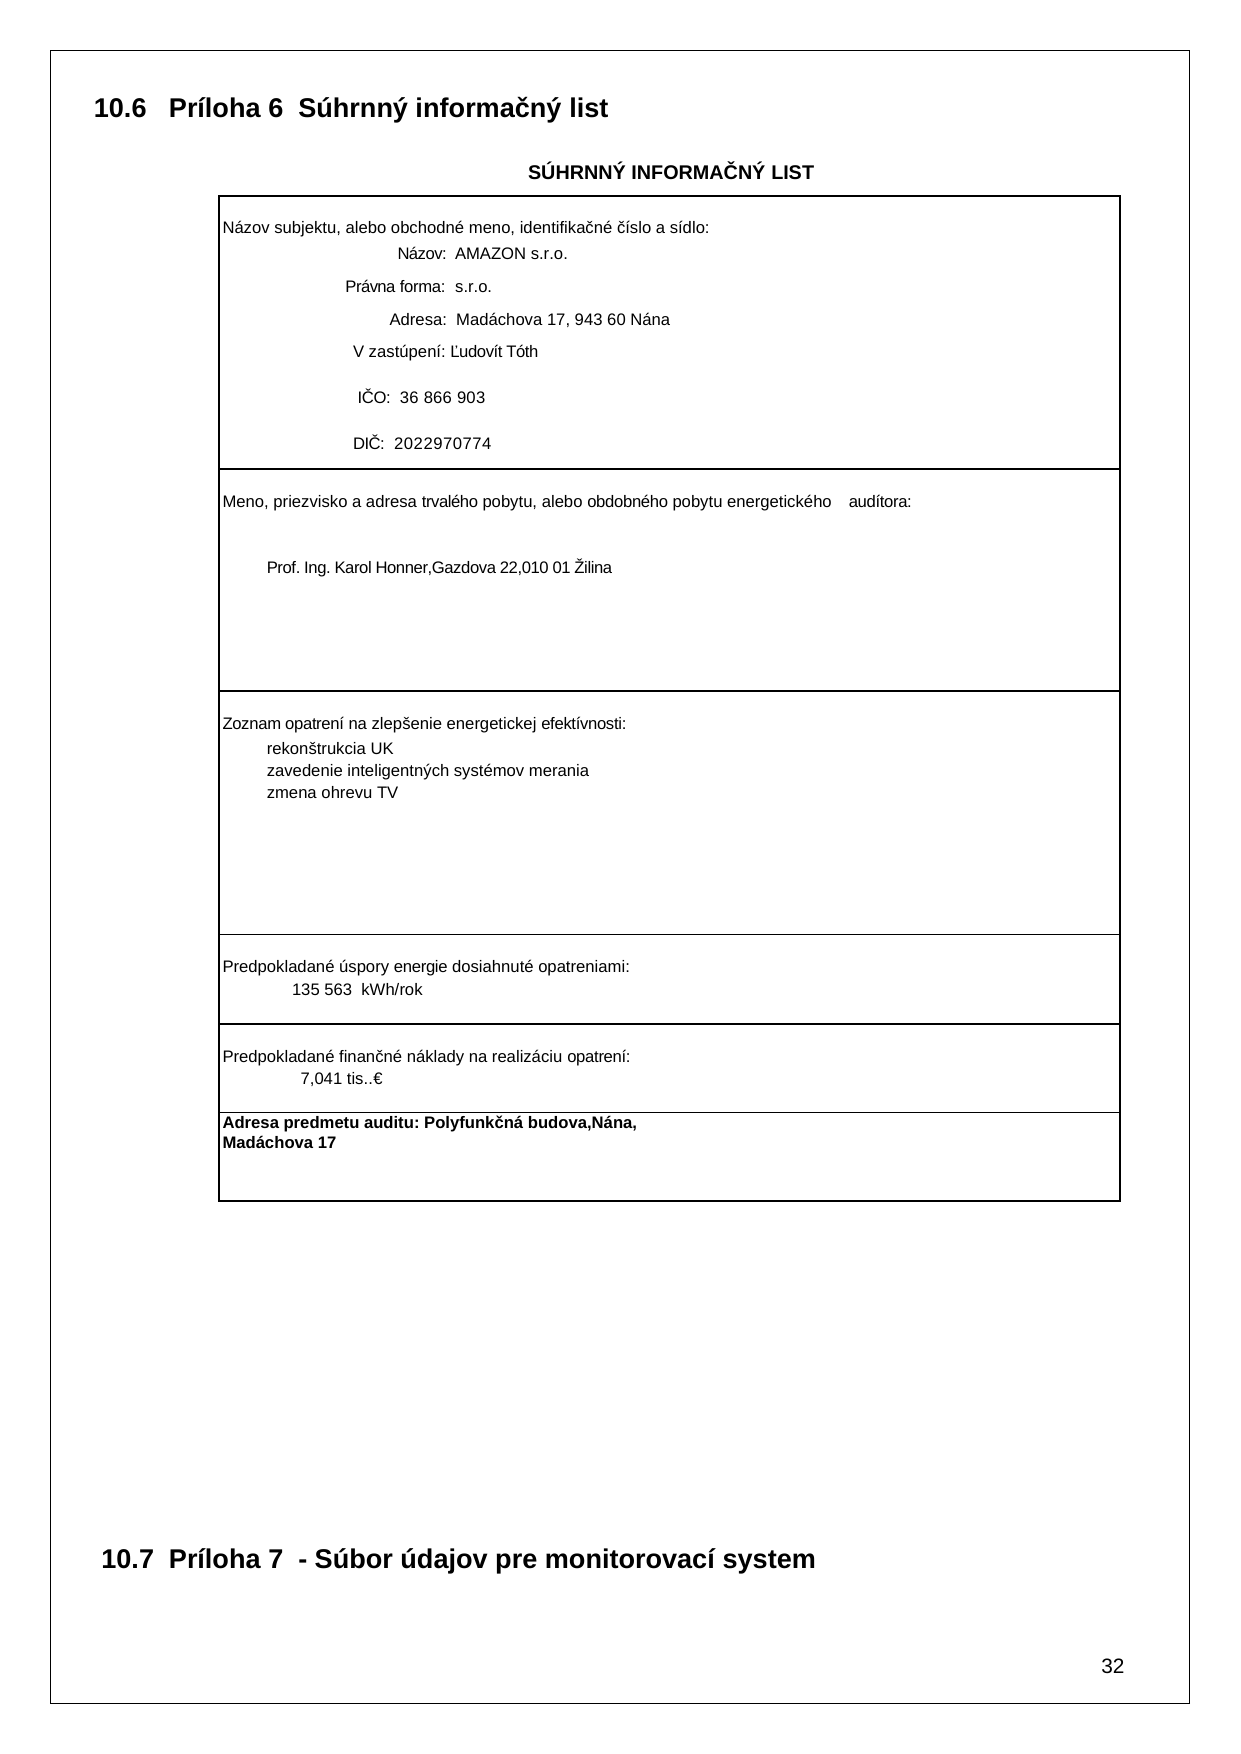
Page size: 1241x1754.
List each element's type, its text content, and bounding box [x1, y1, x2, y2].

table_cell Meno, priezvisko a adresa trvalého pobytu, alebo obdobného pobytu energetického audítora: Prof. Ing. Karol Honner,Gazdova 22,010 01 Žilina [220, 470, 1119, 690]
table_cell Predpokladané finančné náklady na realizáciu opatrení: 7,041 tis..€ [220, 1025, 1119, 1112]
table_cell Zoznam opatrení na zlepšenie energetickej efektívnosti: rekonštrukcia UK zavedenie inteligentných systémov merania zmena ohrevu TV [220, 692, 1119, 934]
table_cell Predpokladané úspory energie dosiahnuté opatreniami: 135 563 kWh/rok [220, 935, 1119, 1023]
text SÚHRNNÝ INFORMAČNÝ LIST [528, 161, 1134, 184]
table_header Názov subjektu, alebo obchodné meno, identifikačné číslo a sídlo: Názov: AMAZON s.r.o. Právna forma: s.r.o. Adresa: Madáchova 17, 943 60 Nána V zastúpení: Ľudovít Tóth IČO: 36 866 903 DIČ: 2022970774 [220, 197, 1119, 468]
subtitle 10.6 Príloha 6 Súhrnný informačný list [94, 92, 1146, 123]
table_cell Adresa predmetu auditu: Polyfunkčná budova,Nána, Madáchova 17 [220, 1113, 1119, 1200]
subtitle 10.7 Príloha 7 - Súbor údajov pre monitorovací system [94, 1543, 1146, 1574]
